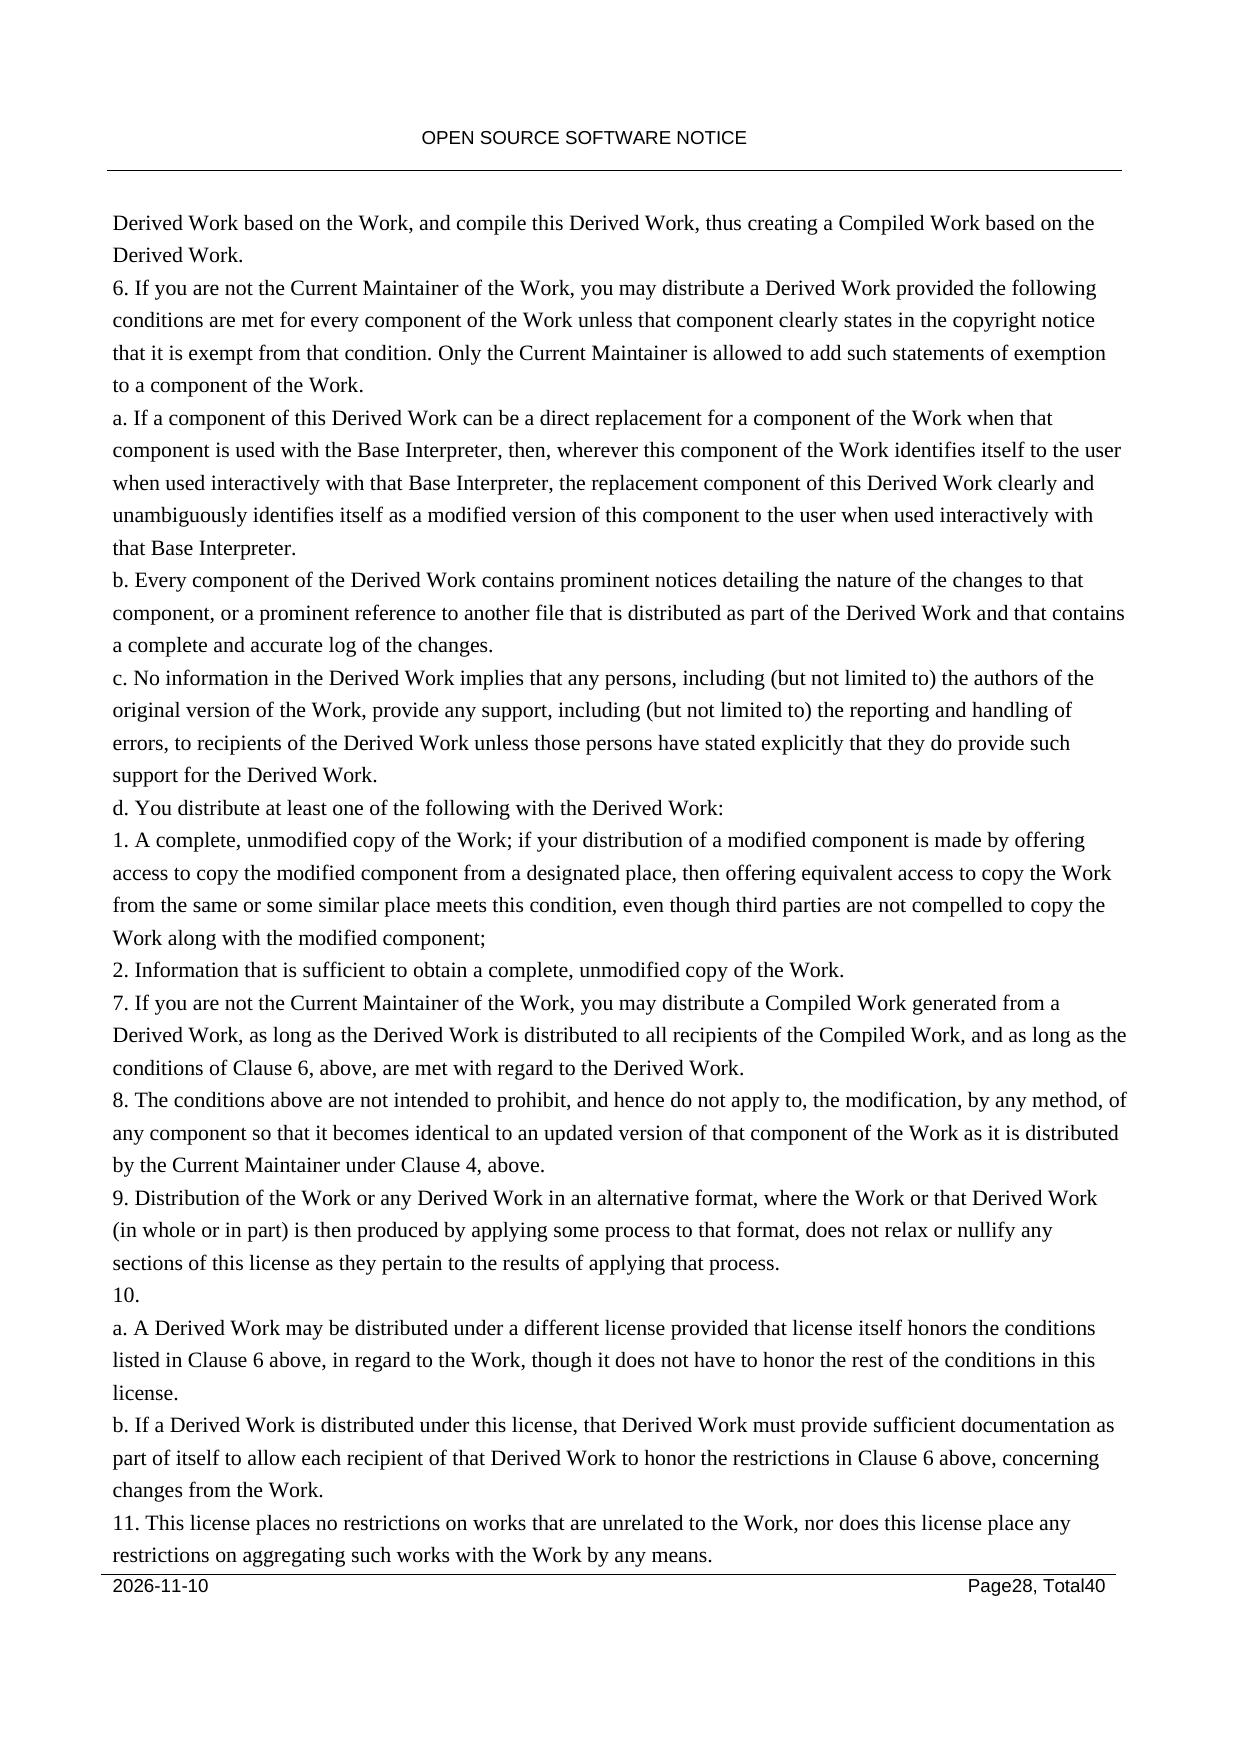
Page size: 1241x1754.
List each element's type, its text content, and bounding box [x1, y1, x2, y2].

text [112, 206, 1128, 271]
text c. No information in the Derived Work implies that any persons, including (but not limited to) the authors of the original version of the Work, provide any support, including (but not limited to) the reporting and handling of errors, to recipients of the Derived Work unless those persons have stated explicitly that they do provide such support for the Derived Work. [112, 661, 1128, 791]
text 8. The conditions above are not intended to prohibit, and hence do not apply to, the modification, by any method, of any component so that it becomes identical to an updated version of that component of the Work as it is distributed by the Current Maintainer under Clause 4, above. [112, 1084, 1128, 1181]
text a. If a component of this Derived Work can be a direct replacement for a component of the Work when that component is used with the Base Interpreter, then, wherever this component of the Work identifies itself to the user when used interactively with that Base Interpreter, the replacement component of this Derived Work clearly and unambiguously identifies itself as a modified version of this component to the user when used interactively with that Base Interpreter. [112, 401, 1128, 564]
text b. Every component of the Derived Work contains prominent notices detailing the nature of the changes to that component, or a prominent reference to another file that is distributed as part of the Derived Work and that contains a complete and accurate log of the changes. [112, 564, 1128, 661]
text a. A Derived Work may be distributed under a different license provided that license itself honors the conditions listed in Clause 6 above, in regard to the Work, though it does not have to honor the rest of the conditions in this license. [112, 1311, 1128, 1409]
text 11. This license places no restrictions on works that are unrelated to the Work, nor does this license place any restrictions on aggregating such works with the Work by any means. [112, 1506, 1128, 1571]
text b. If a Derived Work is distributed under this license, that Derived Work must provide sufficient documentation as part of itself to allow each recipient of that Derived Work to honor the restrictions in Clause 6 above, concerning changes from the Work. [112, 1409, 1128, 1506]
text 9. Distribution of the Work or any Derived Work in an alternative format, where the Work or that Derived Work (in whole or in part) is then produced by applying some process to that format, does not relax or nullify any sections of this license as they pertain to the results of applying that process. [112, 1181, 1128, 1279]
text 2. Information that is sufficient to obtain a complete, unmodified copy of the Work. [112, 954, 1128, 986]
text 1. A complete, unmodified copy of the Work; if your distribution of a modified component is made by offering access to copy the modified component from a designated place, then offering equivalent access to copy the Work from the same or some similar place meets this condition, even though third parties are not compelled to copy the Work along with the modified component; [112, 824, 1128, 954]
text d. You distribute at least one of the following with the Derived Work: [112, 791, 1128, 824]
text 10. [112, 1279, 1128, 1311]
text 6. If you are not the Current Maintainer of the Work, you may distribute a Derived Work provided the following conditions are met for every component of the Work unless that component clearly states in the copyright notice that it is exempt from that condition. Only the Current Maintainer is allowed to add such statements of exemption to a component of the Work. [112, 271, 1128, 401]
text 7. If you are not the Current Maintainer of the Work, you may distribute a Compiled Work generated from a Derived Work, as long as the Derived Work is distributed to all recipients of the Compiled Work, and as long as the conditions of Clause 6, above, are met with regard to the Derived Work. [112, 986, 1128, 1084]
